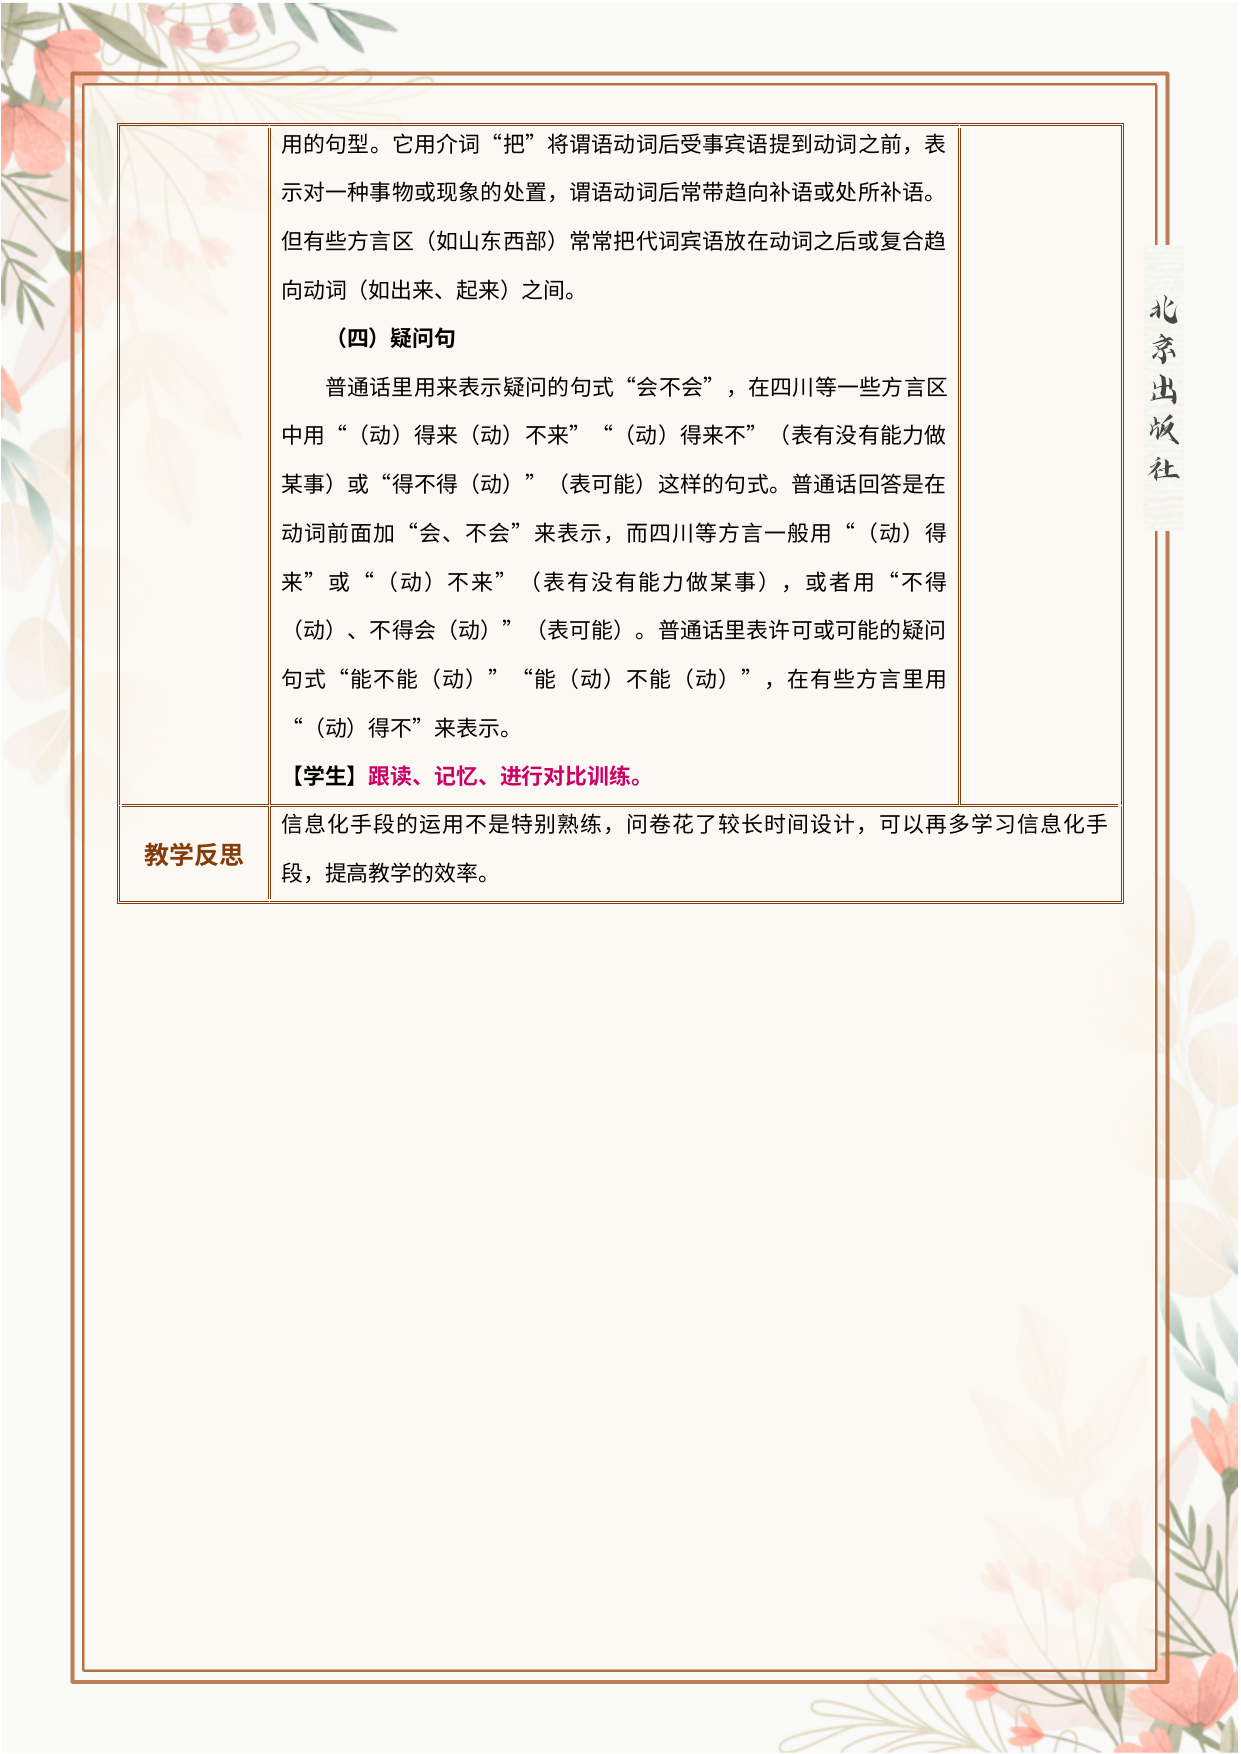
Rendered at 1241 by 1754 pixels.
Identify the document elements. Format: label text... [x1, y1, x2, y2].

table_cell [960, 126, 1121, 804]
table_cell 信息化手段的运用不是特别熟练，问卷花了较长时间设计，可以再多学习信息化手段，提高教学的效率。 [270, 804, 1121, 901]
table_cell 教学反思 [120, 804, 270, 901]
picture [0, 0, 1240, 1754]
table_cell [270, 124, 960, 804]
table_cell 传授新知 （40min） [118, 124, 270, 804]
